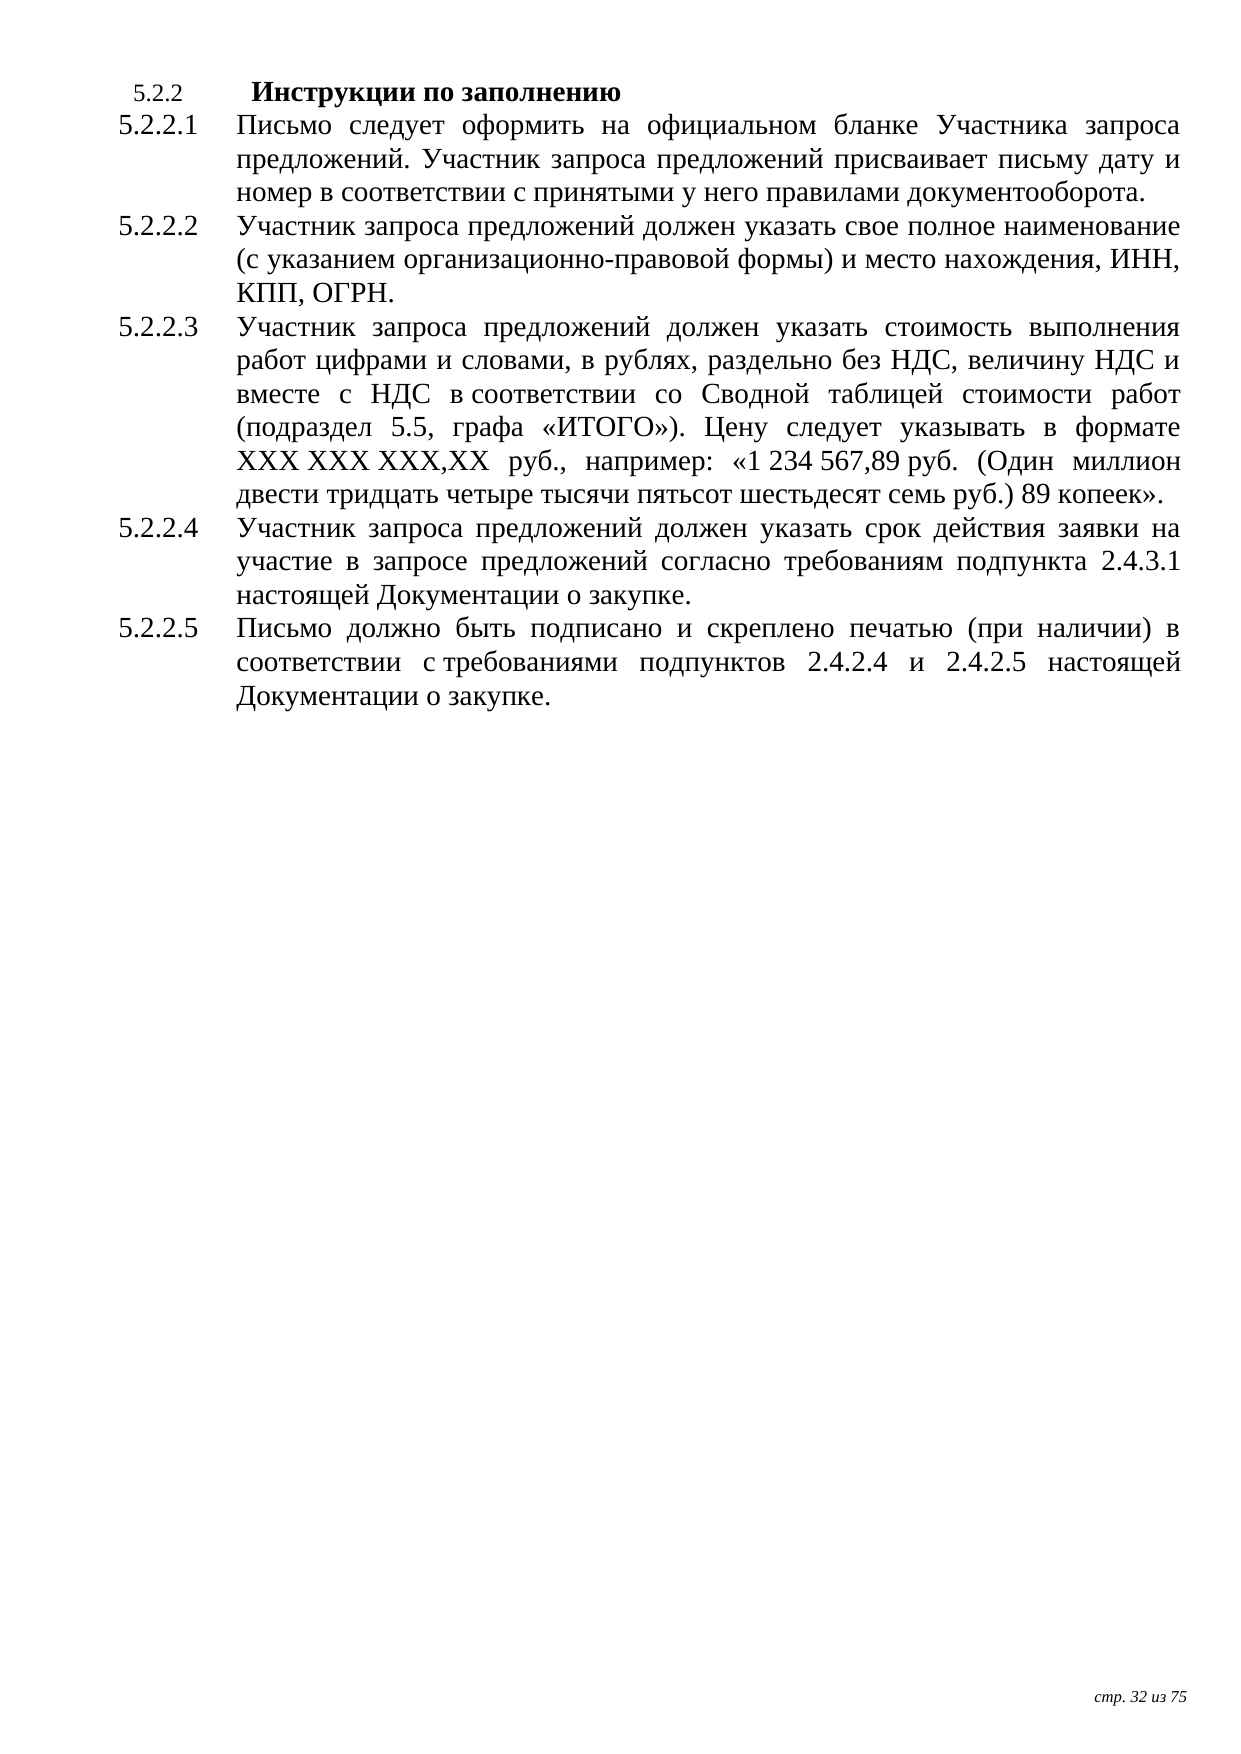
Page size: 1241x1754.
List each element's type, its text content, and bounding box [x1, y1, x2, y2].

text Письмо должно быть подписано и скреплено печатью (при наличии) в соответствии с требованиями подпунктов 2.4.2.4 и 2.4.2.5 настоящей Документации о закупке. [118, 611, 1181, 711]
text Участник запроса предложений должен указать срок действия заявки на участие в запросе предложений согласно требованиям подпункта 2.4.3.1 настоящей Документации о закупке. [118, 510, 1181, 611]
text Участник запроса предложений должен указать стоимость выполнения работ цифрами и словами, в рублях, раздельно без НДС, величину НДС и вместе с НДС в соответствии со Сводной таблицей стоимости работ (подраздел 5.5, графа «ИТОГО»). Цену следует указывать в формате ХХХ ХХХ ХХХ,ХХ руб., например: «1 234 567,89 руб. (Один миллион двести тридцать четыре тысячи пятьсот шестьдесят семь руб.) 89 копеек». [118, 309, 1181, 510]
text Инструкции по заполнению [133, 74, 1181, 107]
text Письмо следует оформить на официальном бланке Участника запроса предложений. Участник запроса предложений присваивает письму дату и номер в соответствии с принятыми у него правилами документооборота. [118, 107, 1181, 208]
text Участник запроса предложений должен указать свое полное наименование (с указанием организационно-правовой формы) и место нахождения, ИНН, КПП, ОГРН. [118, 208, 1181, 309]
